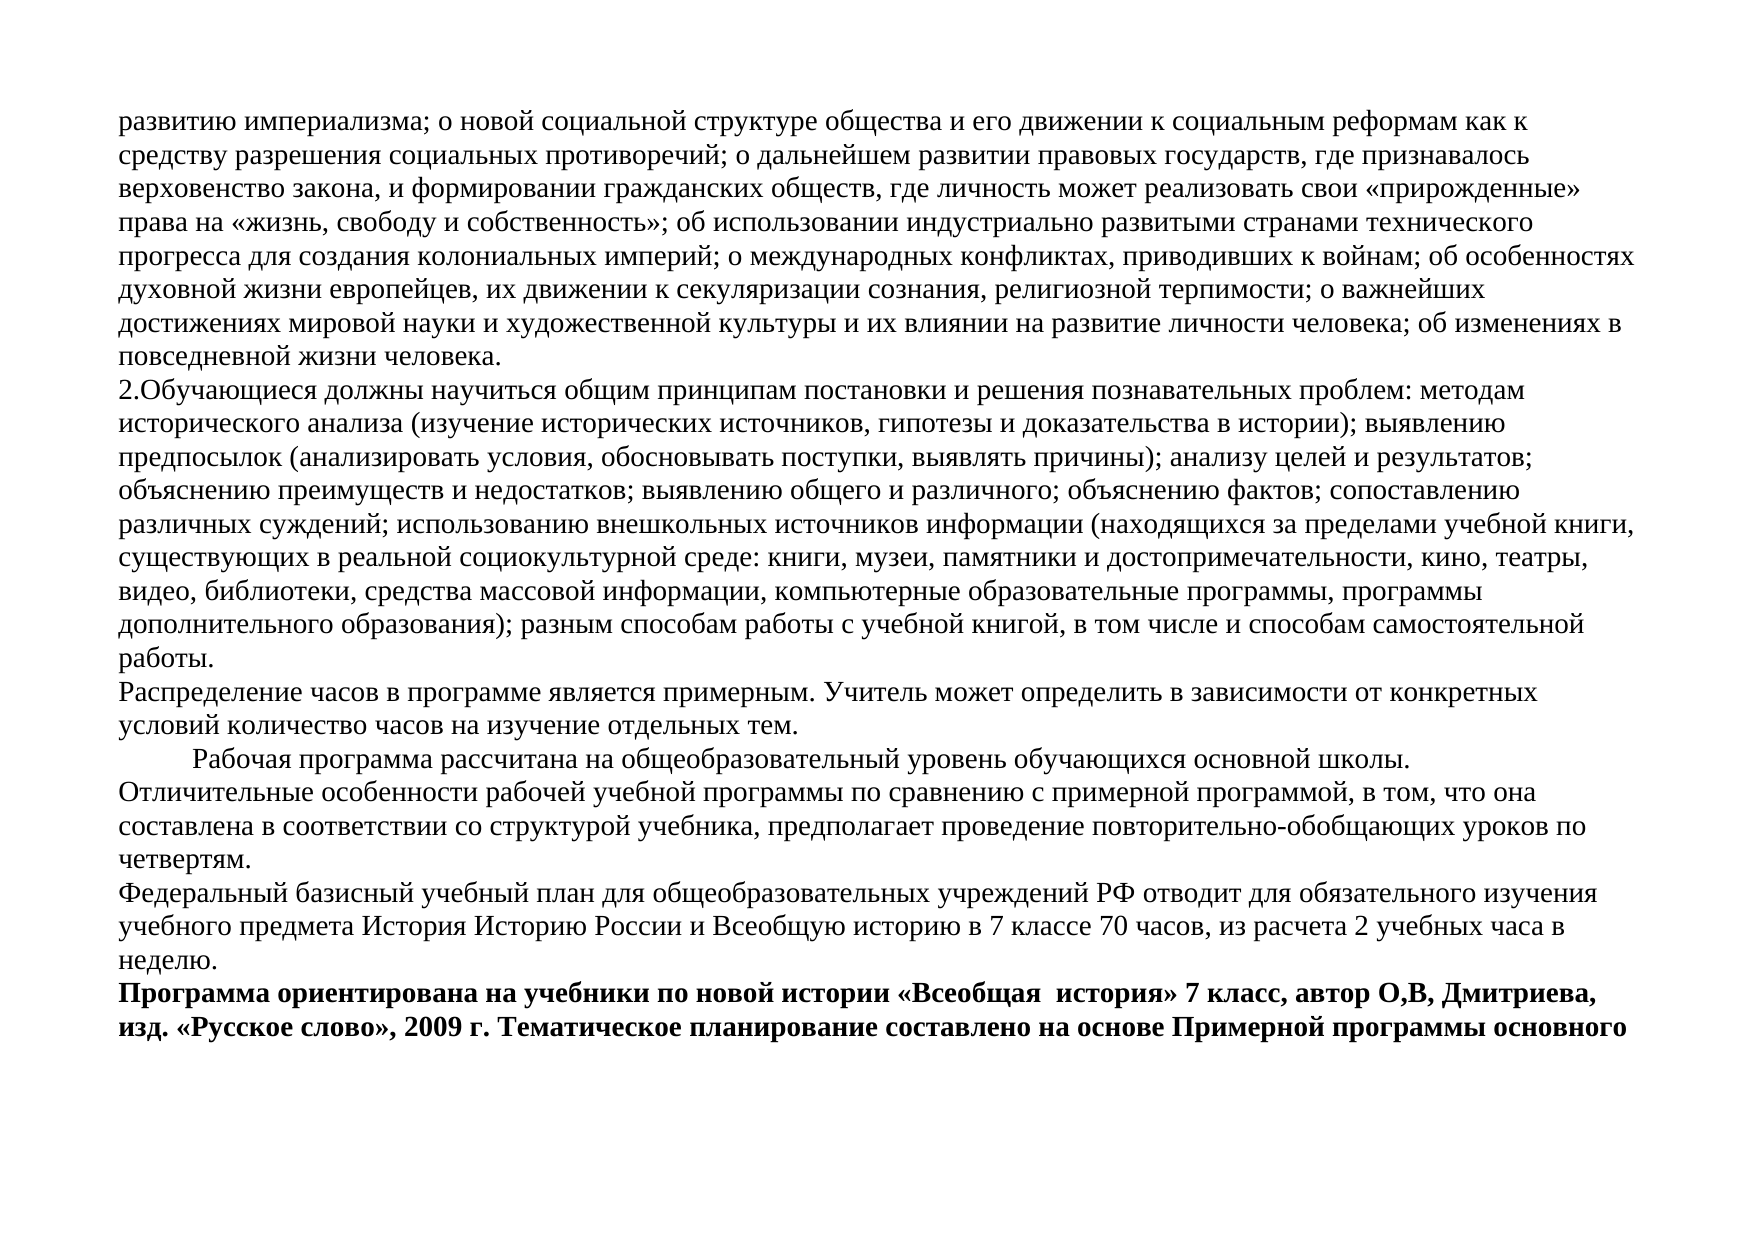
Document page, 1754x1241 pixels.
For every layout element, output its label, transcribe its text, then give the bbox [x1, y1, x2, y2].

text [118, 976, 1636, 1043]
text Рабочая программа рассчитана на общеобразовательный уровень обучающихся основной школы. [118, 741, 1636, 774]
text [118, 103, 1636, 372]
text 2.Обучающиеся должны научиться общим принципам постановки и решения познавательных проблем: методам исторического анализа (изучение исторических источников, гипотезы и доказательства в истории); выявлению предпосылок (анализировать условия, обосновывать поступки, выявлять причины); анализу целей и результатов; объяснению преимуществ и недостатков; выявлению общего и различного; объяснению фактов; сопоставлению различных суждений; использованию внешкольных источников информации (находящихся за пределами учебной книги, существующих в реальной социокультурной среде: книги, музеи, памятники и достопримечательности, кино, театры, видео, библиотеки, средства массовой информации, компьютерные образовательные программы, программы дополнительного образования); разным способам работы с учебной книгой, в том числе и способам самостоятельной [118, 372, 1636, 640]
text Распределение часов в программе является примерным. Учитель может определить в зависимости от конкретных условий количество часов на изучение отдельных тем. [118, 674, 1636, 741]
text Отличительные особенности рабочей учебной программы по сравнению с примерной программой, в том, что она составлена в соответствии со структурой учебника, предполагает проведение повторительно-обобщающих уроков по четвертям. [118, 774, 1636, 875]
text Федеральный базисный учебный план для общеобразовательных учреждений РФ отводит для обязательного изучения учебного предмета История Историю России и Всеобщую историю в 7 классе 70 часов, из расчета 2 учебных часа в неделю. [118, 875, 1636, 976]
text работы. [118, 640, 1636, 674]
